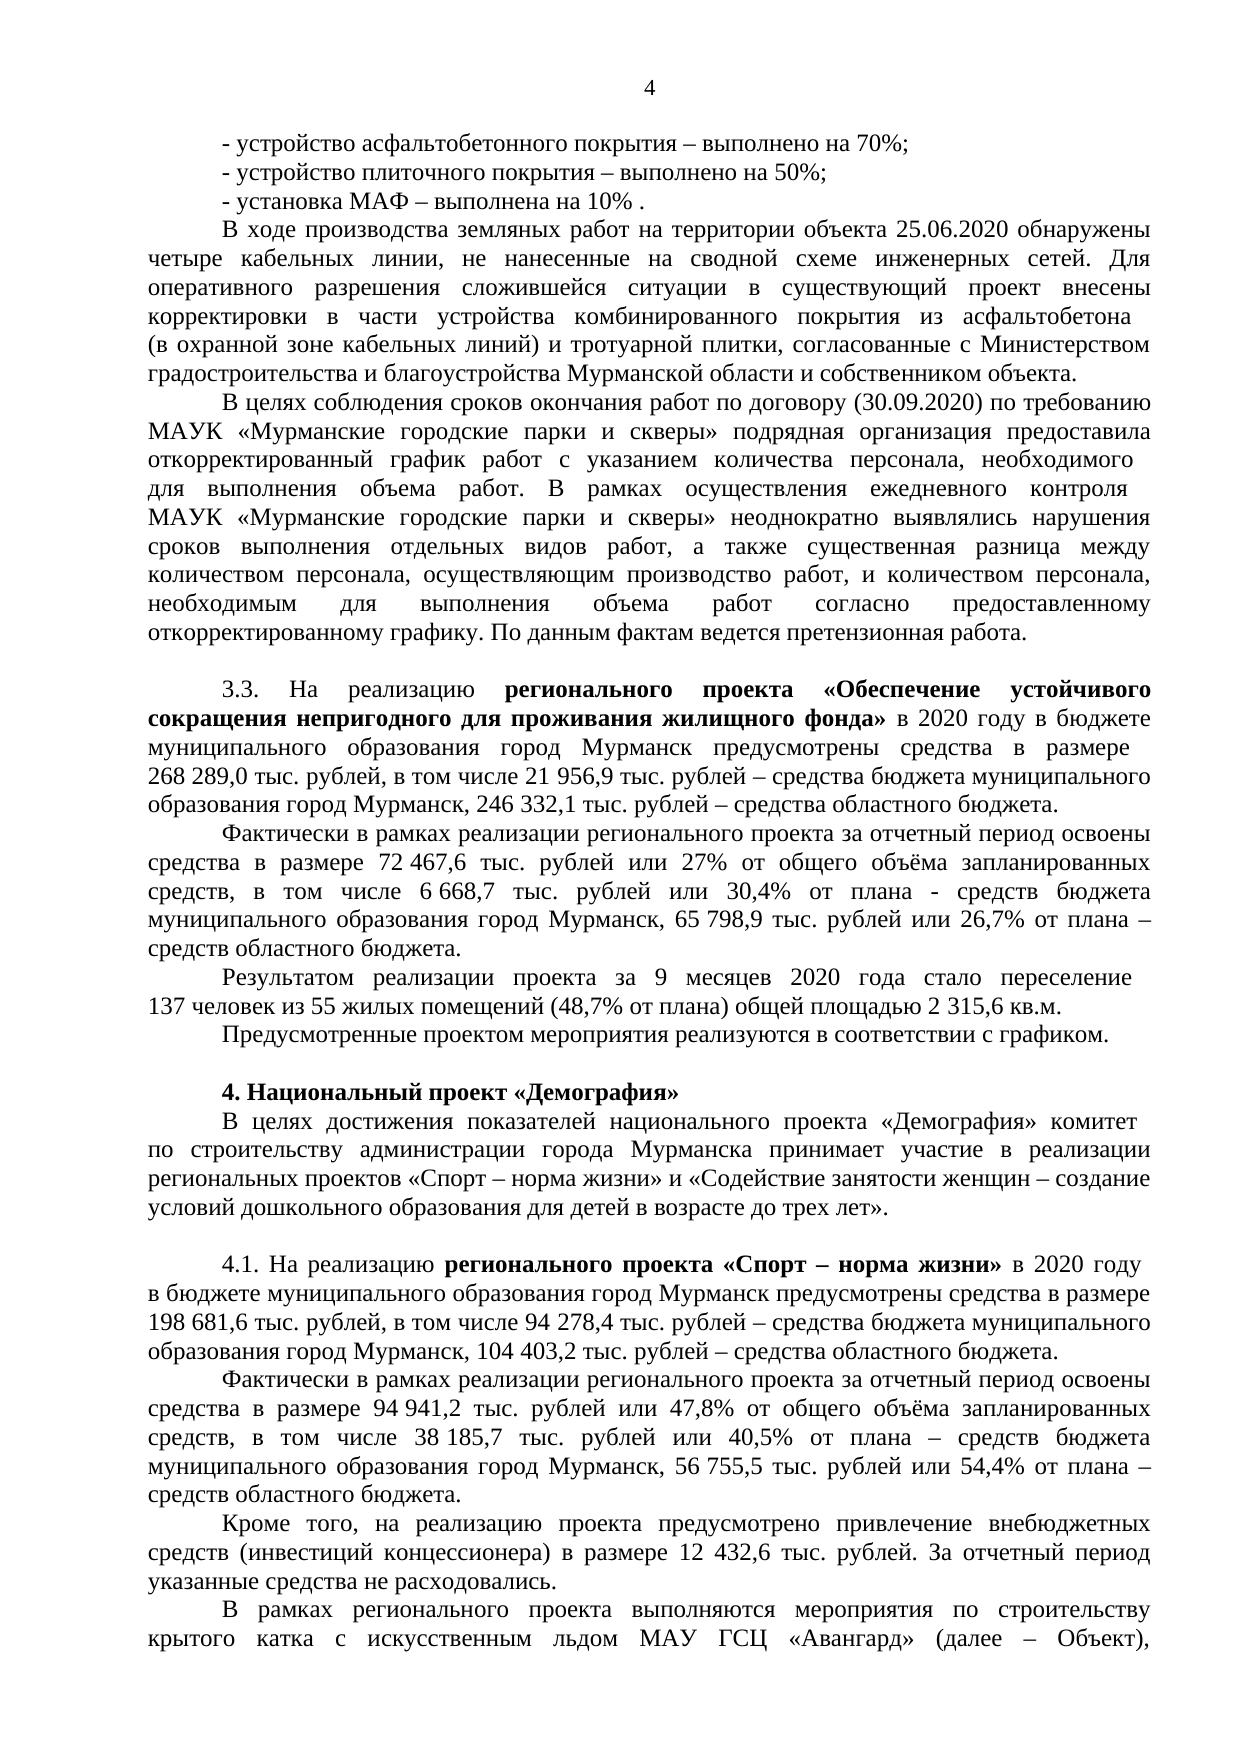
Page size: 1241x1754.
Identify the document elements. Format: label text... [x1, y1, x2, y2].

text 4. Национальный проект «Демография» [148, 1077, 1152, 1106]
text Предусмотренные проектом мероприятия реализуются в соответствии с графиком. [148, 1019, 1152, 1048]
text Фактически в рамках реализации регионального проекта за отчетный период освоены средства в размере 94 941,2 тыс. рублей или 47,8% от общего объёма запланированных средств, в том числе 38 185,7 тыс. рублей или 40,5% от плана – средств бюджета муниципального образования город Мурманск, 56 755,5 тыс. рублей или 54,4% от плана – средств областного бюджета. [148, 1364, 1152, 1508]
text 4.1. На реализацию регионального проекта «Спорт – норма жизни» в 2020 году в бюджете муниципального образования город Мурманск предусмотрены средства в размере 198 681,6 тыс. рублей, в том числе 94 278,4 тыс. рублей – средства бюджета муниципального образования город Мурманск, 104 403,2 тыс. рублей – средства областного бюджета. [148, 1249, 1152, 1364]
text В целях достижения показателей национального проекта «Демография» комитет по строительству администрации города Мурманска принимает участие в реализации региональных проектов «Спорт – норма жизни» и «Содействие занятости женщин – создание условий дошкольного образования для детей в возрасте до трех лет». [148, 1106, 1152, 1221]
text В целях соблюдения сроков окончания работ по договору (30.09.2020) по требованию МАУК «Мурманские городские парки и скверы» подрядная организация предоставила откорректированный график работ с указанием количества персонала, необходимого для выполнения объема работ. В рамках осуществления ежедневного контроля МАУК «Мурманские городские парки и скверы» неоднократно выявлялись нарушения сроков выполнения отдельных видов работ, а также существенная разница между количеством персонала, осуществляющим производство работ, и количеством персонала, необходимым для выполнения объема работ согласно предоставленному откорректированному графику. По данным фактам ведется претензионная работа. [148, 387, 1152, 646]
text Результатом реализации проекта за 9 месяцев 2020 года стало переселение 137 человек из 55 жилых помещений (48,7% от плана) общей площадью 2 315,6 кв.м. [148, 962, 1152, 1019]
text - устройство плиточного покрытия – выполнено на 50%; [148, 157, 1152, 186]
text 3.3. На реализацию регионального проекта «Обеспечение устойчивого сокращения непригодного для проживания жилищного фонда» в 2020 году в бюджете муниципального образования город Мурманск предусмотрены средства в размере 268 289,0 тыс. рублей, в том числе 21 956,9 тыс. рублей – средства бюджета муниципального образования город Мурманск, 246 332,1 тыс. рублей – средства областного бюджета. [148, 674, 1152, 818]
text - устройство асфальтобетонного покрытия – выполнено на 70%; [148, 128, 1152, 157]
text - установка МАФ – выполнена на 10% . [148, 186, 1152, 214]
text Фактически в рамках реализации регионального проекта за отчетный период освоены средства в размере 72 467,6 тыс. рублей или 27% от общего объёма запланированных средств, в том числе 6 668,7 тыс. рублей или 30,4% от плана - средств бюджета муниципального образования город Мурманск, 65 798,9 тыс. рублей или 26,7% от плана – средств областного бюджета. [148, 818, 1152, 962]
text Кроме того, на реализацию проекта предусмотрено привлечение внебюджетных средств (инвестиций концессионера) в размере 12 432,6 тыс. рублей. За отчетный период указанные средства не расходовались. [148, 1508, 1152, 1594]
text В ходе производства земляных работ на территории объекта 25.06.2020 обнаружены четыре кабельных линии, не нанесенные на сводной схеме инженерных сетей. Для оперативного разрешения сложившейся ситуации в существующий проект внесены корректировки в части устройства комбинированного покрытия из асфальтобетона (в охранной зоне кабельных линий) и тротуарной плитки, согласованные с Министерством градостроительства и благоустройства Мурманской области и собственником объекта. [148, 214, 1152, 387]
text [148, 1594, 1152, 1652]
